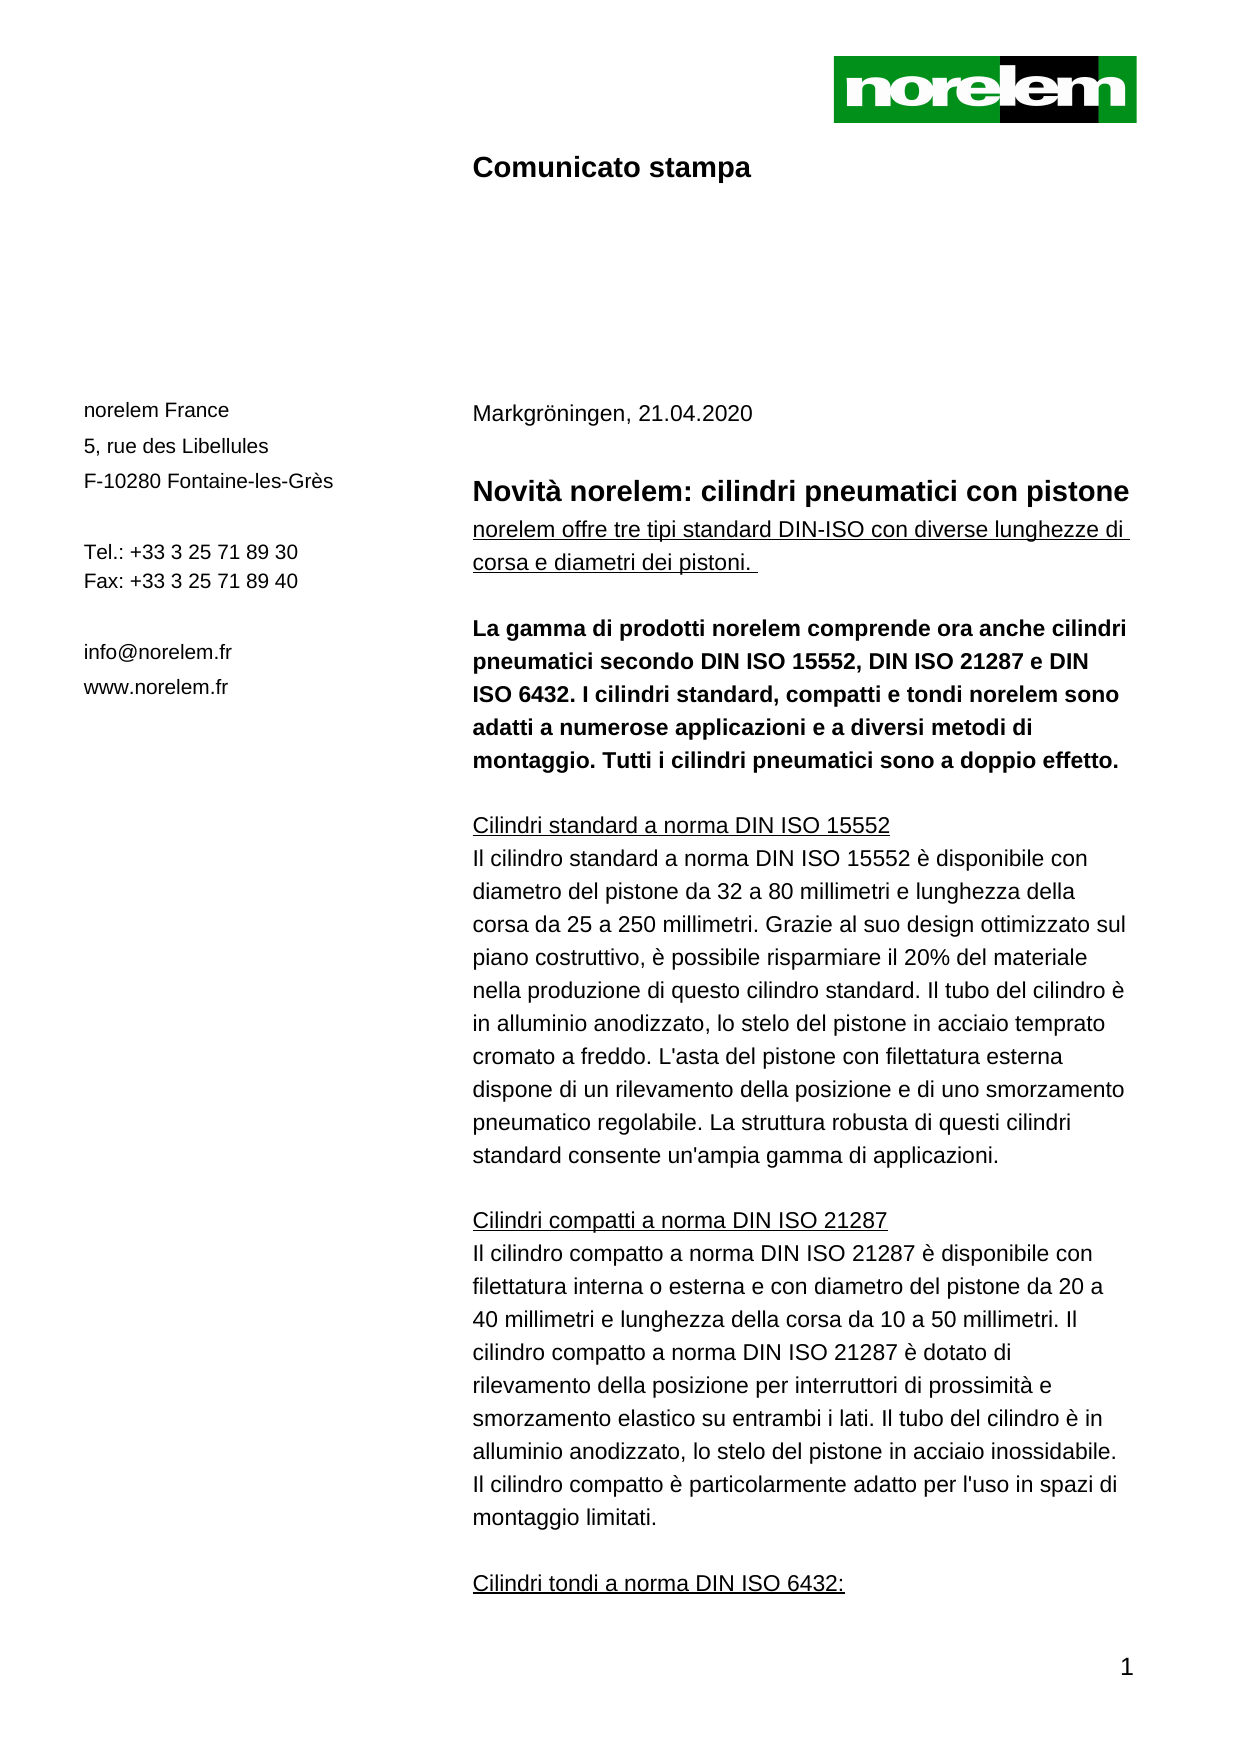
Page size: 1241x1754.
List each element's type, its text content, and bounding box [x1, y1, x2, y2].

text Novità norelem: cilindri pneumatici con pistone [472, 432, 1134, 508]
picture [833, 56, 1137, 123]
text La gamma di prodotti norelem comprende ora anche cilindri pneumatici secondo DIN ISO 15552, DIN ISO 21287 e DIN ISO 6432. I cilindri standard, compatti e tondi norelem sono adatti a numerose applicazioni e a diversi metodi di montaggio. Tutti i cilindri pneumatici sono a doppio effetto. [472, 615, 1134, 773]
text Cilindri tondi a norma DIN ISO 6432: [472, 1569, 1134, 1596]
text Markgröningen, 21.04.2020 [472, 399, 1134, 426]
text Cilindri compatti a norma DIN ISO 21287 [472, 1207, 1134, 1234]
text norelem offre tre tipi standard DIN-ISO con diverse lunghezze di corsa e diametri dei pistoni. [472, 516, 1134, 576]
text Il cilindro compatto a norma DIN ISO 21287 è disponibile con filettatura interna o esterna e con diametro del pistone da 20 a 40 millimetri e lunghezza della corsa da 10 a 50 millimetri. Il cilindro compatto a norma DIN ISO 21287 è dotato di rilevamento della posizione per interruttori di prossimità e smorzamento elastico su entrambi i lati. Il tubo del cilindro è in alluminio anodizzato, lo stelo del pistone in acciaio inossidabile. Il cilindro compatto è particolarmente adatto per l'uso in spazi di montaggio limitati. [472, 1240, 1134, 1530]
text Cilindri standard a norma DIN ISO 15552 Il cilindro standard a norma DIN ISO 15552 è disponibile con diametro del pistone da 32 a 80 millimetri e lunghezza della corsa da 25 a 250 millimetri. Grazie al suo design ottimizzato sul piano costruttivo, è possibile risparmiare il 20% del materiale nella produzione di questo cilindro standard. Il tubo del cilindro è in alluminio anodizzato, lo stelo del pistone in acciaio temprato cromato a freddo. L'asta del pistone con filettatura esterna dispone di un rilevamento della posizione e di uno smorzamento pneumatico regolabile. La struttura robusta di questi cilindri standard consente un'ampia gamma di applicazioni. [472, 812, 1134, 1168]
